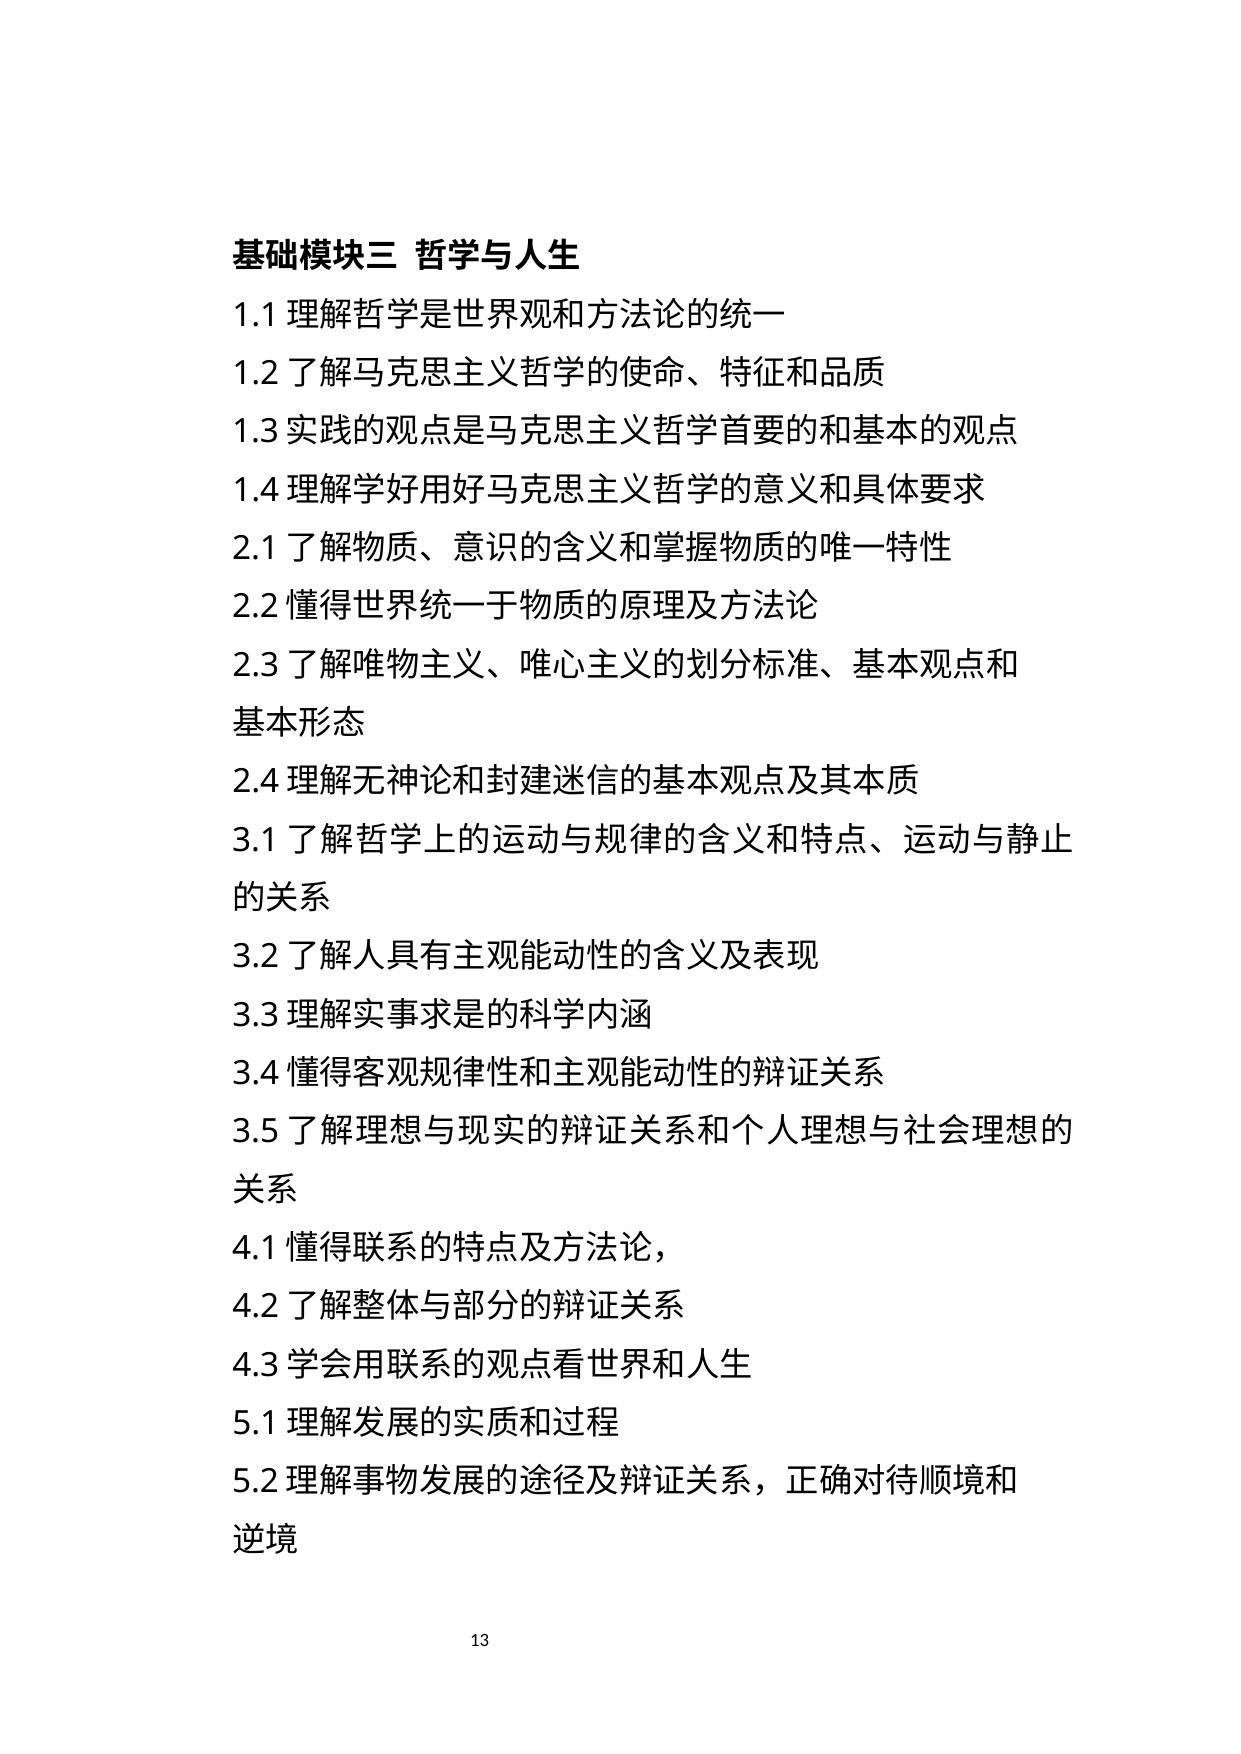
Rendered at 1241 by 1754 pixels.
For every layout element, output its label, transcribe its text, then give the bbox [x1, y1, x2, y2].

text 3.3理解实事求是的科学内涵 [165, 979, 1075, 1038]
text 4.2了解整体与部分的辩证关系 [165, 1271, 1075, 1329]
text 基本形态 [165, 688, 1075, 746]
text 2.1了解物质、意识的含义和掌握物质的唯一特性 [232, 513, 1075, 571]
text 2.3了解唯物主义、唯心主义的划分标准、基本观点和 [165, 629, 1075, 688]
text 3.4懂得客观规律性和主观能动性的辩证关系 [165, 1038, 1075, 1096]
text 4.1懂得联系的特点及方法论， [232, 1213, 1075, 1271]
text 4.3学会用联系的观点看世界和人生 [165, 1329, 1075, 1388]
text 3.5了解理想与现实的辩证关系和个人理想与社会理想的关系 [232, 1096, 1075, 1213]
text 3.2了解人具有主观能动性的含义及表现 [165, 921, 1075, 979]
text 5.1理解发展的实质和过程 [165, 1388, 1075, 1446]
text 逆境 [232, 1504, 1075, 1563]
text 1.4理解学好用好马克思主义哲学的意义和具体要求 [165, 454, 1075, 513]
text 2.4理解无神论和封建迷信的基本观点及其本质 [165, 746, 1075, 804]
text 5.2理解事物发展的途径及辩证关系，正确对待顺境和 [232, 1446, 1075, 1504]
text 1.1理解哲学是世界观和方法论的统一 [165, 279, 1075, 338]
text 1.2了解马克思主义哲学的使命、特征和品质 [165, 338, 1075, 396]
text 3.1了解哲学上的运动与规律的含义和特点、运动与静止的关系 [232, 804, 1075, 921]
text 1.3实践的观点是马克思主义哲学首要的和基本的观点 [232, 396, 1075, 454]
text 基础模块三 哲学与人生 [165, 221, 1075, 279]
text 2.2懂得世界统一于物质的原理及方法论 [232, 571, 1075, 629]
